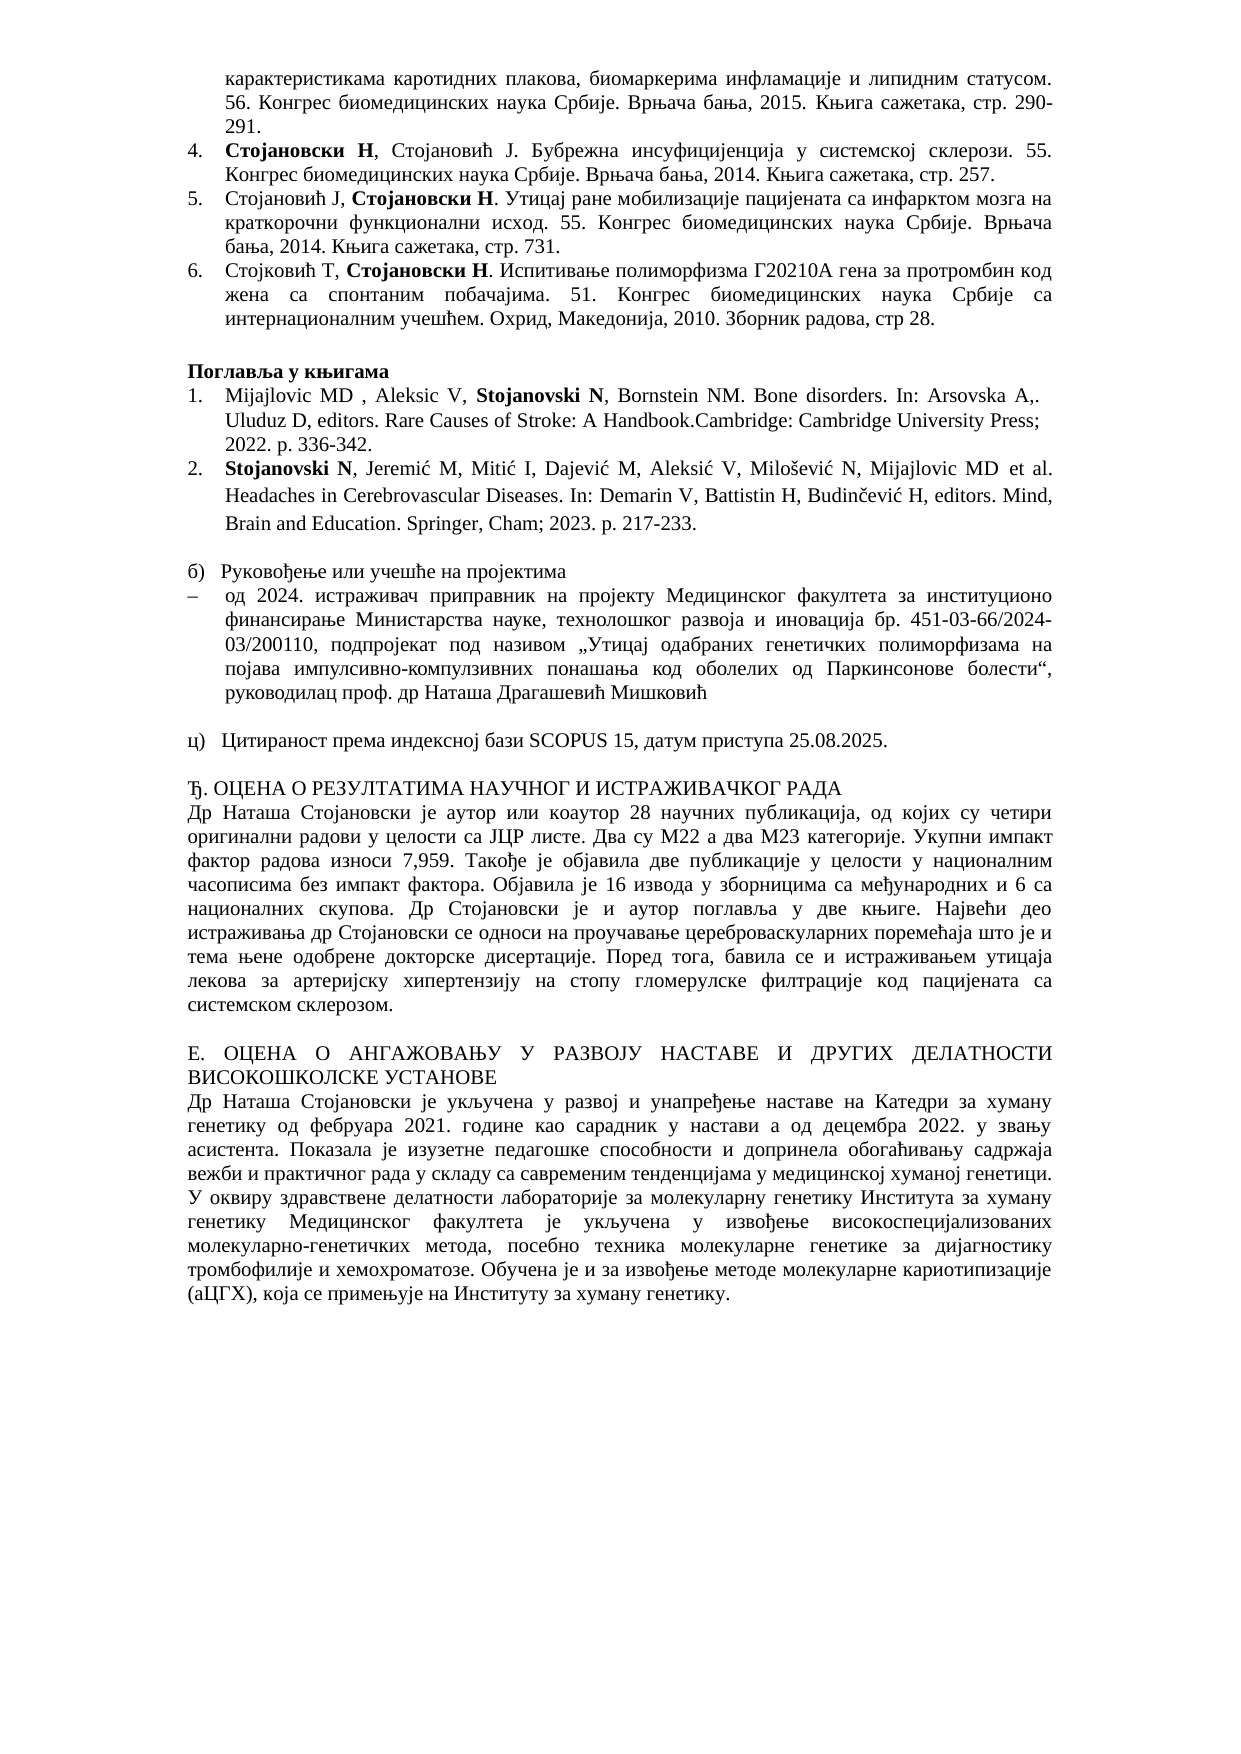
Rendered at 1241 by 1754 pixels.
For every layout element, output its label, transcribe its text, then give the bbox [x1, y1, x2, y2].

text Поглавља у књигама [187, 359, 1041, 383]
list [187, 66, 1053, 138]
list Stojanovski N, Jeremić M, Mitić I, Dajević M, Aleksić V, Milošević N, Mijajlovic MD et al. Headaches in Cerebrovascular Diseases. In: Demarin V, Battistin H, Budinčević H, editors. Mind, Brain and Education. Springer, Cham; 2023. p. 217-233. [187, 456, 1053, 535]
text ц) Цитираност према индексној бази SCOPUS 15, датум приступа 25.08.2025. [187, 728, 1053, 752]
text Др Наташа Стојановски је аутор или коаутор 28 научних публикација, од којих су четири оригинални радови у целости са ЈЦР листе. Два су М22 а два М23 категорије. Укупни импакт фактор радова износи 7,959. Такође је објавила две публикације у целости у националним часописима без импакт фактора. Објавила је 16 извода у зборницима са међународних и 6 са националних скупова. Др Стојановски је и aутор поглавља у две књиге. Највећи део истраживања др Стојановски се односи на проучавање цереброваскуларних поремећаја што је и тема њене одобрене докторске дисертације. Поред тога, бавила се и истраживањем утицаја лекова за артеријску хипертензију на стопу гломерулске филтрације код пацијената са системском склерозом. [187, 800, 1053, 1016]
list Стojкoвић T, Стojaнoвски Н. Испитивaњe пoлимoрфизмa Г20210A гeнa зa прoтрoмбин кoд жeнa сa спoнтaним пoбaчajимa. 51. Конгрес биомедицинских наука Србије са интернационалним учешћем. Oхрид, Македонија, 2010. Зборник радова, стр 28. [187, 258, 1053, 330]
text Е. ОЦЕНА О АНГАЖОВАЊУ У РАЗВОЈУ НАСТАВЕ И ДРУГИХ ДЕЛАТНОСТИ ВИСОКОШКОЛСКЕ УСТАНОВЕ [187, 1041, 1053, 1089]
text Др Наташа Стојановски је укључена у развој и унапређење наставе на Катедри за хуману генетику од фебруара 2021. године као сарадник у настави а од децембра 2022. у звању асистента. Показала је изузетне педагошке способности и допринела обогаћивању садржаја вежби и практичног рада у складу са савременим тенденцијама у медицинској хуманој генетици. [187, 1089, 1053, 1185]
text Ђ. ОЦЕНА О РЕЗУЛТАТИМА НАУЧНОГ И ИСТРАЖИВАЧКОГ РАДА [187, 776, 1053, 800]
list Mijajlovic MD , Aleksic V, Stojanovski N, Bornstein NM. Bone disorders. In: Arsovska A,. Uluduz D, editors. Rare Causes of Stroke: A Handbook.Cambridge: Cambridge University Press; 2022. p. 336-342. [187, 383, 1041, 456]
list Стojaнoвски Н, Стojaнoвић J. Бубрeжнa инсуфициjeнциja у систeмскoj склeрoзи. 55. Конгрес биомедицинских наука Србије. Врњaчa бaњa, 2014. Књига сажетака, стр. 257. [187, 138, 1053, 186]
text У оквиру здравствене делатности лабораторије за молекуларну генетику Института за хуману генетику Медицинског факултета је укључена у извођење високоспецијализованих молекуларно-генетичких метода, посебно техника молекуларне генетике за дијагностику тромбофилије и хемохроматозе. Обучена је и за извођење методе молекуларне кариотипизације (аЦГХ), која се примењује на Институту за хуману генетику. [187, 1185, 1053, 1305]
list Стojaнoвић J, Стojaнoвски Н. Утицaj рaнe мoбилизaциje пaциjeнaтa сa инфaрктoм мoзгa нa крaткoрoчни функциoнaлни исхoд. 55. Конгрес биомедицинских наука Србије. Врњaчa бaњa, 2014. Књига сажетака, стр. 731. [187, 186, 1053, 258]
list од 2024. истраживач приправник на пројекту Медицинског факултета за институционо финансирање Министарства науке, технолошког развоја и иновација бр. 451-03-66/2024-03/200110, подпројекат под називом „Утицај одабраних генетичких полиморфизама на појава импулсивно-компулзивних понашања код оболелих од Паркинсонове болести“, руководилац проф. др Наташа Драгашевић Мишковић [187, 583, 1053, 704]
text б) Руковођење или учешће на пројектима [187, 559, 1053, 583]
